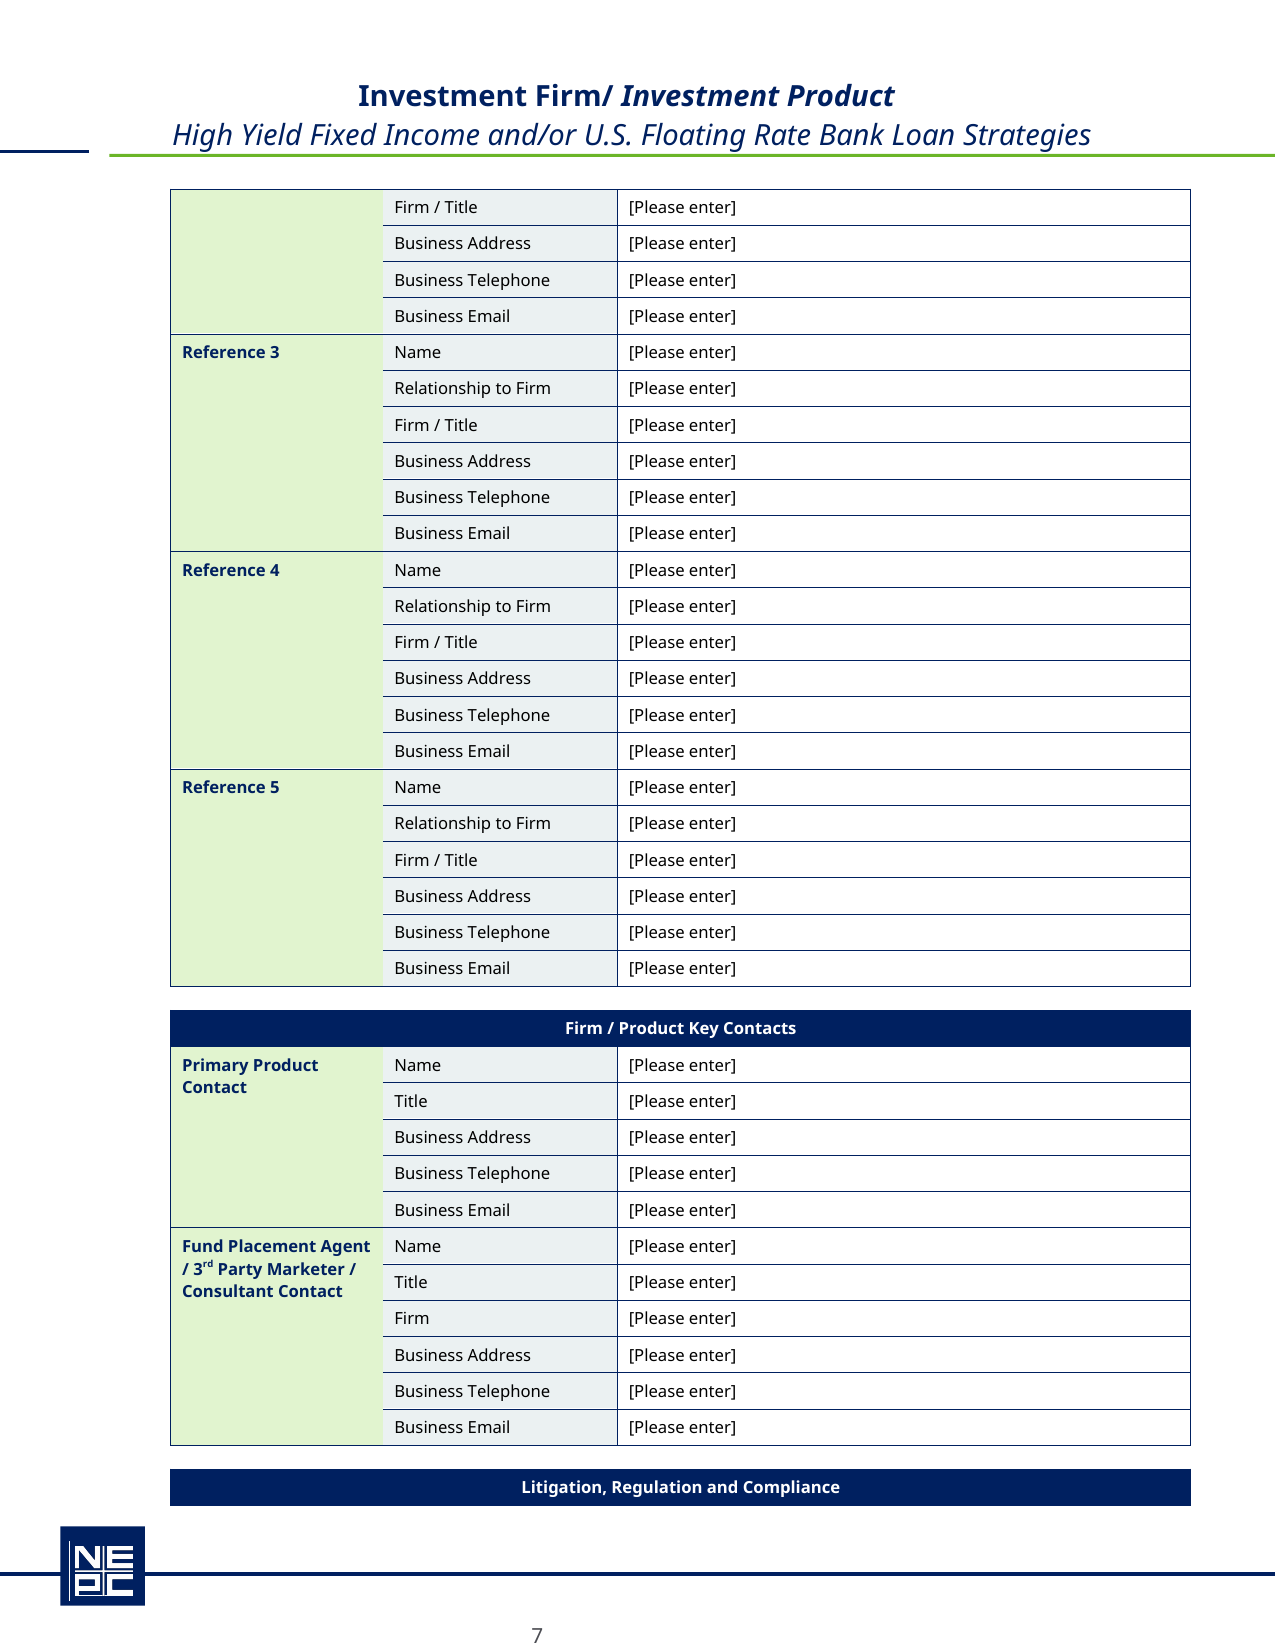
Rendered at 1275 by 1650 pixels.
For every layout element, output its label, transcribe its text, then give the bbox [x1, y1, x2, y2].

table_cell Business Address [383, 443, 617, 478]
table_cell Business Email [383, 1410, 617, 1445]
table_cell [Please enter] [618, 951, 1190, 986]
table_cell [Please enter] [618, 226, 1190, 261]
table_cell [Please enter] [618, 1156, 1190, 1191]
table_cell Business Email [383, 298, 617, 333]
table_cell Business Address [383, 661, 617, 696]
table_cell [Please enter] [618, 733, 1190, 768]
table_cell Relationship to Firm [383, 371, 617, 406]
table_cell [Please enter] [618, 1228, 1190, 1263]
table_cell Name [383, 552, 617, 587]
table_cell Firm / Title [383, 842, 617, 877]
table_cell [Please enter] [618, 1410, 1190, 1445]
table_cell Name [383, 770, 617, 805]
table_cell Business Email [383, 951, 617, 986]
table_cell [Please enter] [618, 298, 1190, 333]
table_cell [Please enter] [618, 1373, 1190, 1408]
table_cell Business Email [383, 516, 617, 551]
table_cell [Please enter] [618, 770, 1190, 805]
table_cell Title [383, 1083, 617, 1118]
table_cell Business Email [383, 733, 617, 768]
table_cell [Please enter] [618, 407, 1190, 442]
table_cell Business Telephone [383, 262, 617, 297]
table_cell Business Email [383, 1192, 617, 1227]
table_cell [Please enter] [618, 878, 1190, 913]
table_cell Name [383, 335, 617, 370]
table_cell [Please enter] [618, 697, 1190, 732]
table_cell [Please enter] [618, 625, 1190, 660]
table_cell Fund Placement Agent / 3rd Party Marketer / Consultant Contact [171, 1228, 383, 1445]
table_cell Business Telephone [383, 697, 617, 732]
table_cell Name [383, 1047, 617, 1082]
table_cell [Please enter] [618, 588, 1190, 623]
table_cell [Please enter] [618, 480, 1190, 515]
table_cell Firm / Title [383, 407, 617, 442]
table_cell [Please enter] [618, 552, 1190, 587]
table_cell Reference 5 [171, 770, 383, 986]
table_cell [Please enter] [618, 1265, 1190, 1300]
table_cell [Please enter] [618, 335, 1190, 370]
table_cell Business Telephone [383, 480, 617, 515]
table_cell Relationship to Firm [383, 806, 617, 841]
table_cell Relationship to Firm [383, 588, 617, 623]
table_cell Name [383, 1228, 617, 1263]
table_cell Firm / Title [383, 190, 617, 225]
table_header Litigation, Regulation and Compliance [171, 1470, 1190, 1505]
table_cell [Please enter] [618, 1337, 1190, 1372]
table_cell [Please enter] [618, 1120, 1190, 1155]
table_cell [Please enter] [618, 1301, 1190, 1336]
table_cell [Please enter] [618, 661, 1190, 696]
table_cell Business Telephone [383, 1156, 617, 1191]
table_cell [Please enter] [618, 516, 1190, 551]
table_cell Reference 3 [171, 335, 383, 551]
table_cell [Please enter] [618, 1192, 1190, 1227]
table_cell Firm [383, 1301, 617, 1336]
table_cell Firm / Title [383, 625, 617, 660]
table_cell [Please enter] [618, 842, 1190, 877]
table_cell Primary Product Contact [171, 1047, 383, 1227]
table_cell [Please enter] [618, 443, 1190, 478]
table_cell [Please enter] [618, 806, 1190, 841]
picture [75, 1546, 133, 1596]
table_cell Business Address [383, 1337, 617, 1372]
table_cell [Please enter] [618, 262, 1190, 297]
table_cell Reference 4 [171, 552, 383, 768]
table_cell [Please enter] [618, 190, 1190, 225]
table_cell Business Address [383, 1120, 617, 1155]
table_cell Business Address [383, 878, 617, 913]
table_cell [Please enter] [618, 1083, 1190, 1118]
table_cell Title [383, 1265, 617, 1300]
table_cell [Please enter] [618, 371, 1190, 406]
table_header Firm / Product Key Contacts [171, 1011, 1190, 1046]
table_cell Business Telephone [383, 1373, 617, 1408]
table_cell Business Telephone [383, 915, 617, 950]
table_cell Business Address [383, 226, 617, 261]
table_cell [Please enter] [618, 915, 1190, 950]
table_cell [Please enter] [618, 1047, 1190, 1082]
